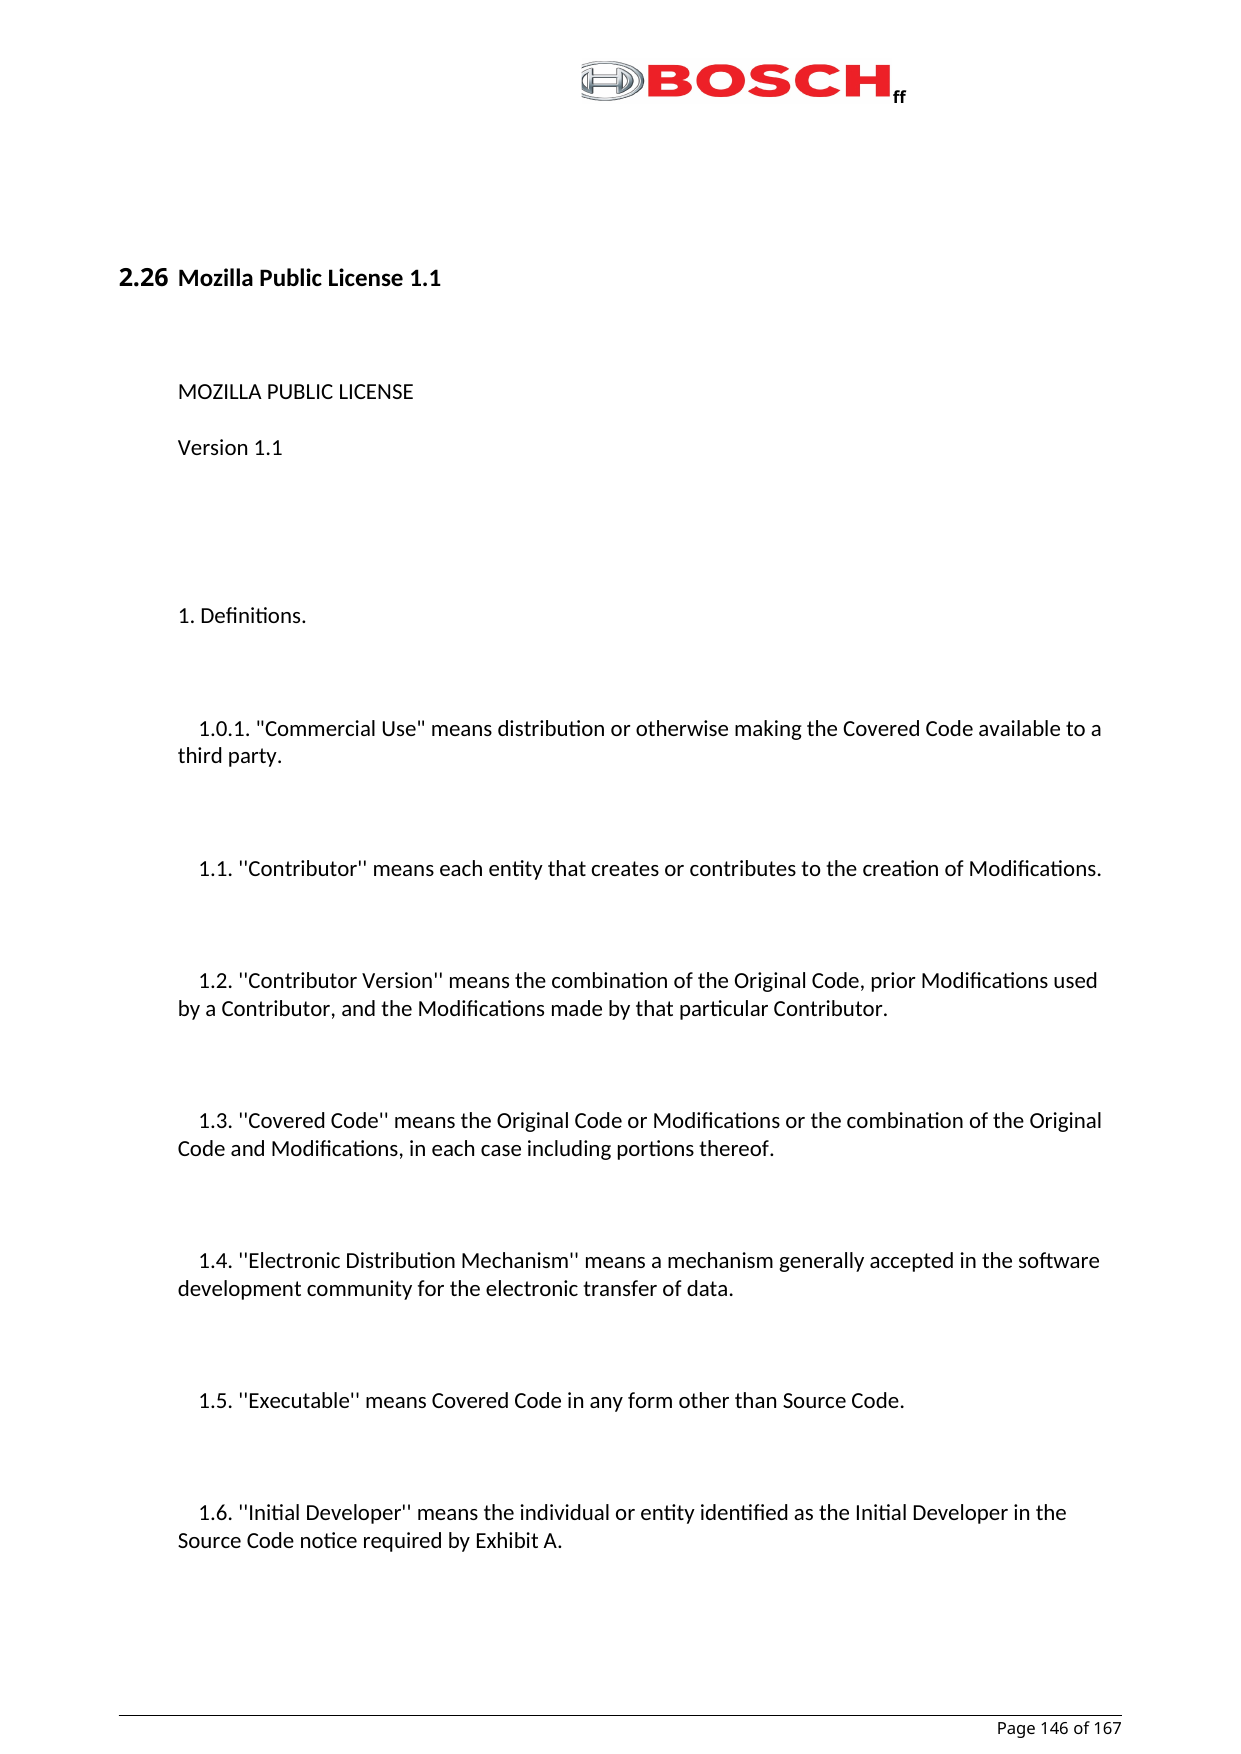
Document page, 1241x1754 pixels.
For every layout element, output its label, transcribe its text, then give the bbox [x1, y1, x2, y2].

subtitle Mozilla Public License 1.1 [118, 260, 1122, 359]
picture [581, 58, 893, 104]
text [178, 377, 1122, 1610]
